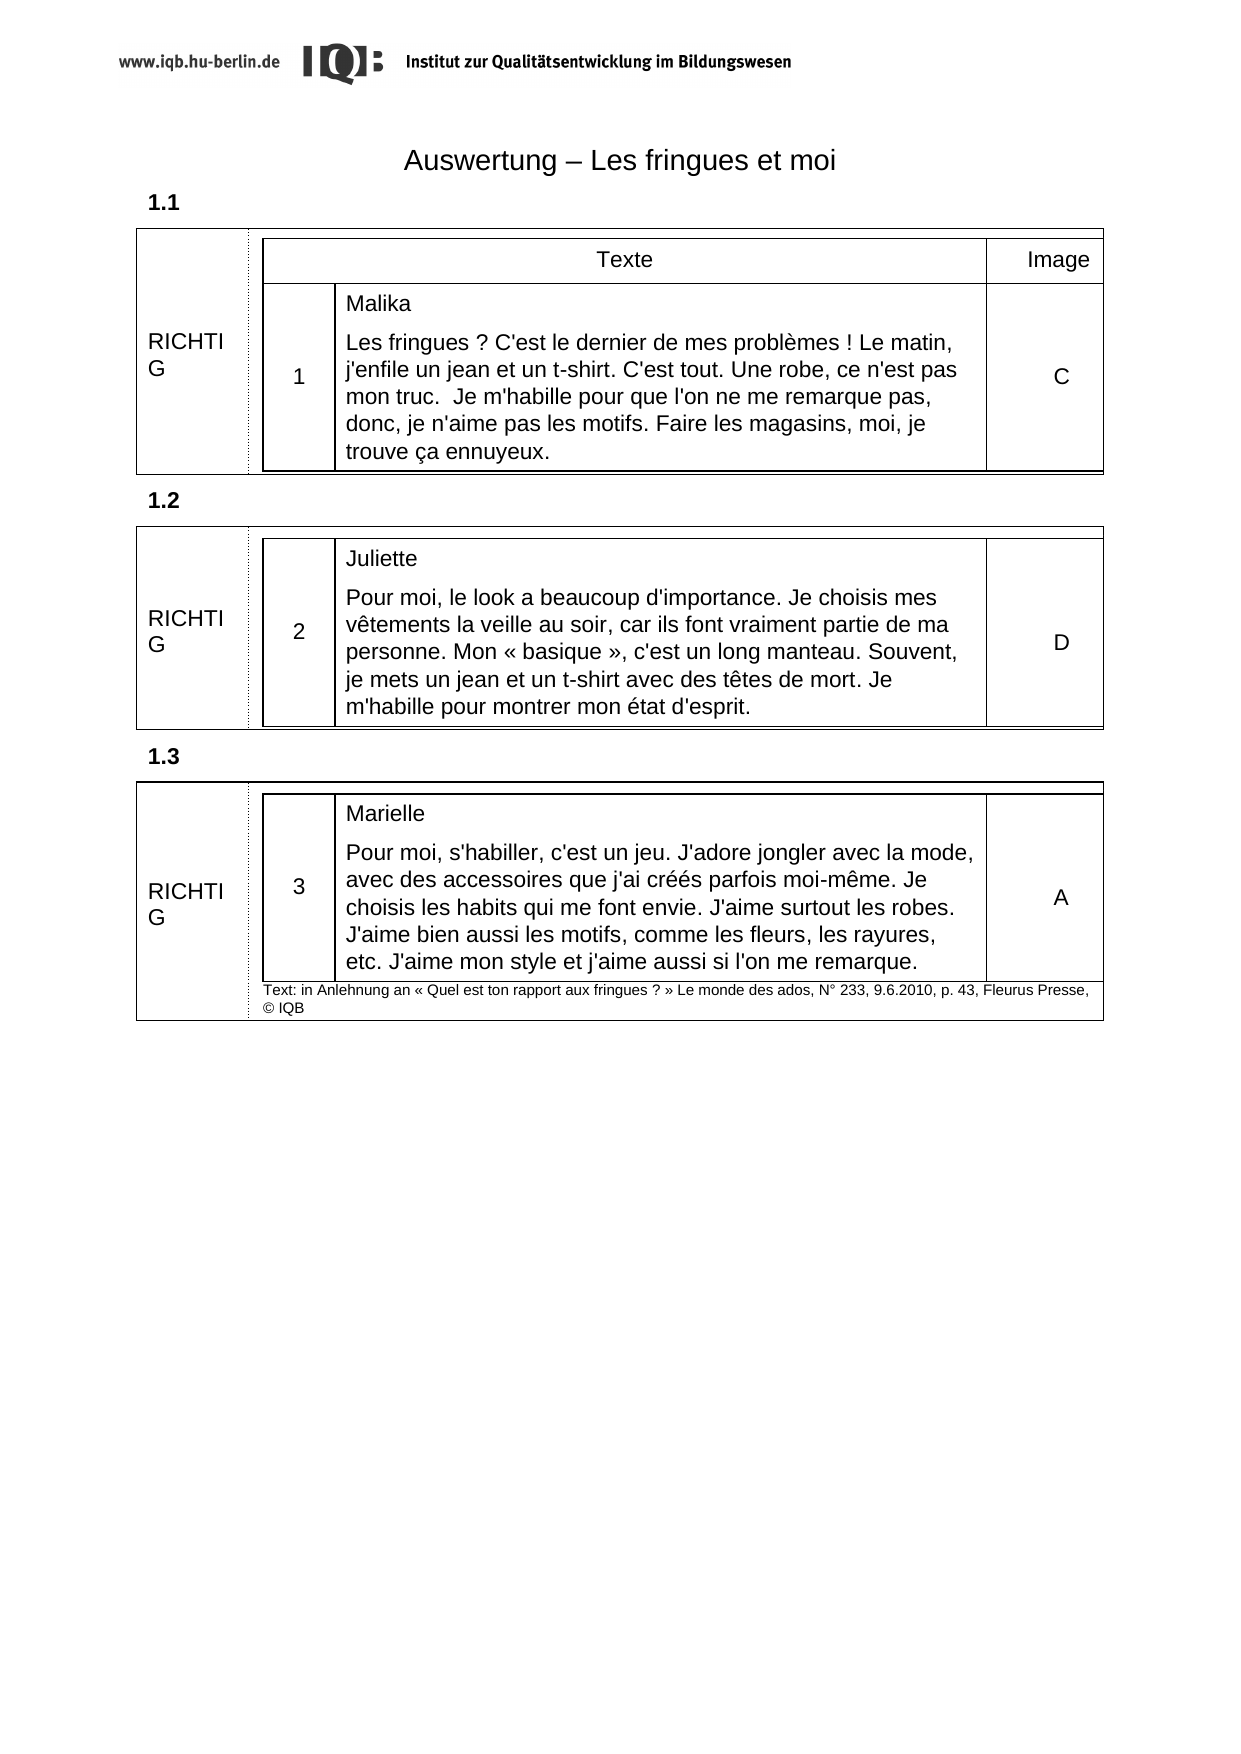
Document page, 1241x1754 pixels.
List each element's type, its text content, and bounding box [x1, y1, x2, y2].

table_header RICHTIG [137, 527, 249, 729]
text Auswertung – Les fringues et moi [148, 143, 1092, 177]
table_header RICHTIG [137, 783, 249, 1020]
text 1.3 [148, 743, 1092, 769]
table_header RICHTIG [137, 229, 249, 474]
text 1.1 [148, 189, 1092, 216]
text 1.2 [148, 487, 1092, 514]
table_header [249, 229, 1103, 474]
table_header [249, 527, 1103, 729]
table_header [249, 783, 1103, 1020]
